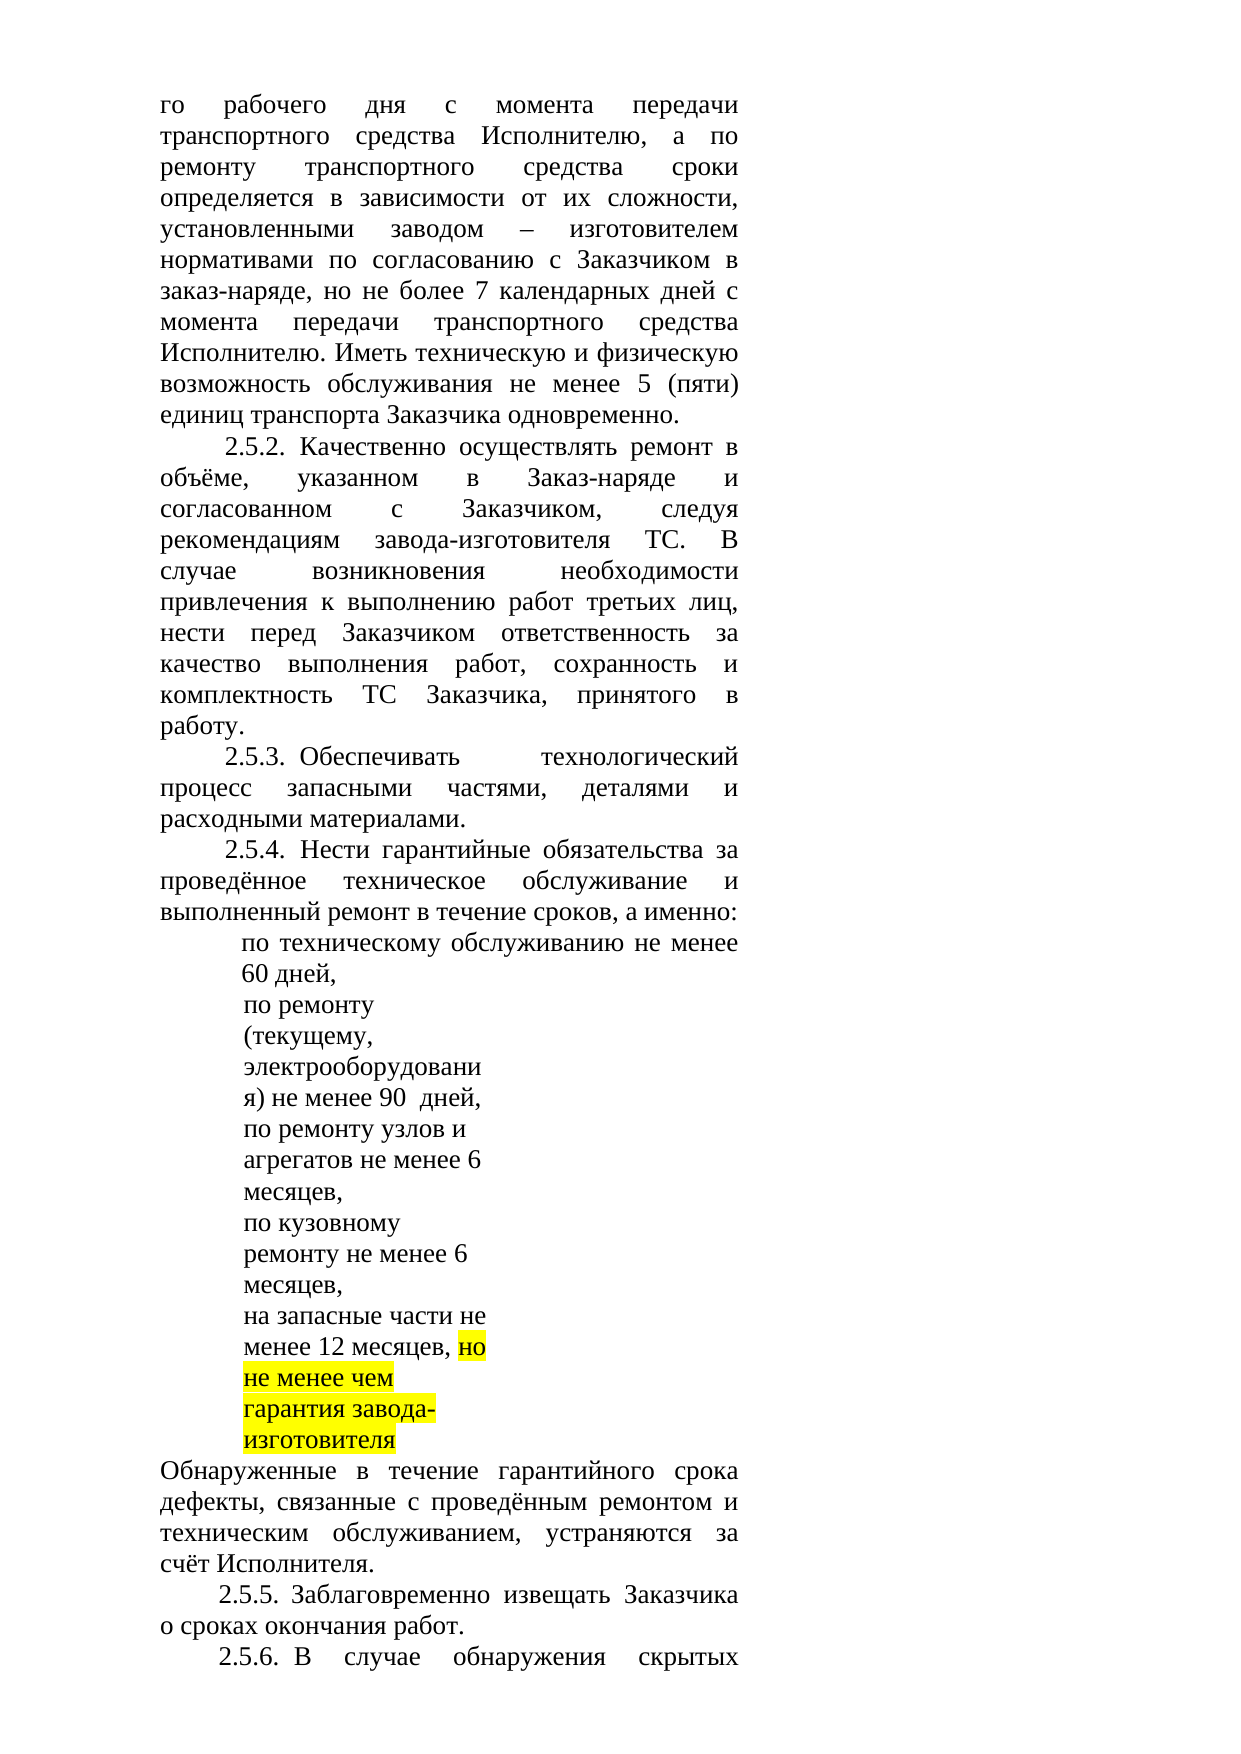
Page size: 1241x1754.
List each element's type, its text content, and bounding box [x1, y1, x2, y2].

text по ремонту (текущему, электрооборудования) не менее 90 дней, [243, 989, 491, 1113]
list Обеспечивать технологический процесс запасными частями, деталями и расходными материалами. [160, 741, 739, 834]
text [160, 89, 739, 430]
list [160, 1641, 739, 1672]
text по ремонту узлов и агрегатов не менее 6 месяцев, [243, 1113, 491, 1206]
text Обнаруженные в течение гарантийного срока дефекты, связанные с проведённым ремонтом и техническим обслуживанием, устраняются за счёт Исполнителя. [160, 1454, 739, 1579]
list Заблаговременно извещать Заказчика о сроках окончания работ. [160, 1579, 739, 1641]
text на запасные части не менее 12 месяцев, но не менее чем гарантия завода-изготовителя [243, 1299, 491, 1454]
list Нести гарантийные обязательства за проведённое техническое обслуживание и выполненный ремонт в течение сроков, а именно: [160, 834, 739, 927]
text по кузовному ремонту не менее 6 месяцев, [243, 1206, 491, 1299]
list Качественно осуществлять ремонт в объёме, указанном в Заказ-наряде и согласованном с Заказчиком, следуя рекомендациям завода-изготовителя ТС. В случае возникновения необходимости привлечения к выполнению работ третьих лиц, нести перед Заказчиком ответственность за качество выполнения работ, сохранность и комплектность ТС Заказчика, принятого в работу. [160, 430, 739, 741]
text по техническому обслуживанию не менее 60 дней, [241, 927, 739, 989]
